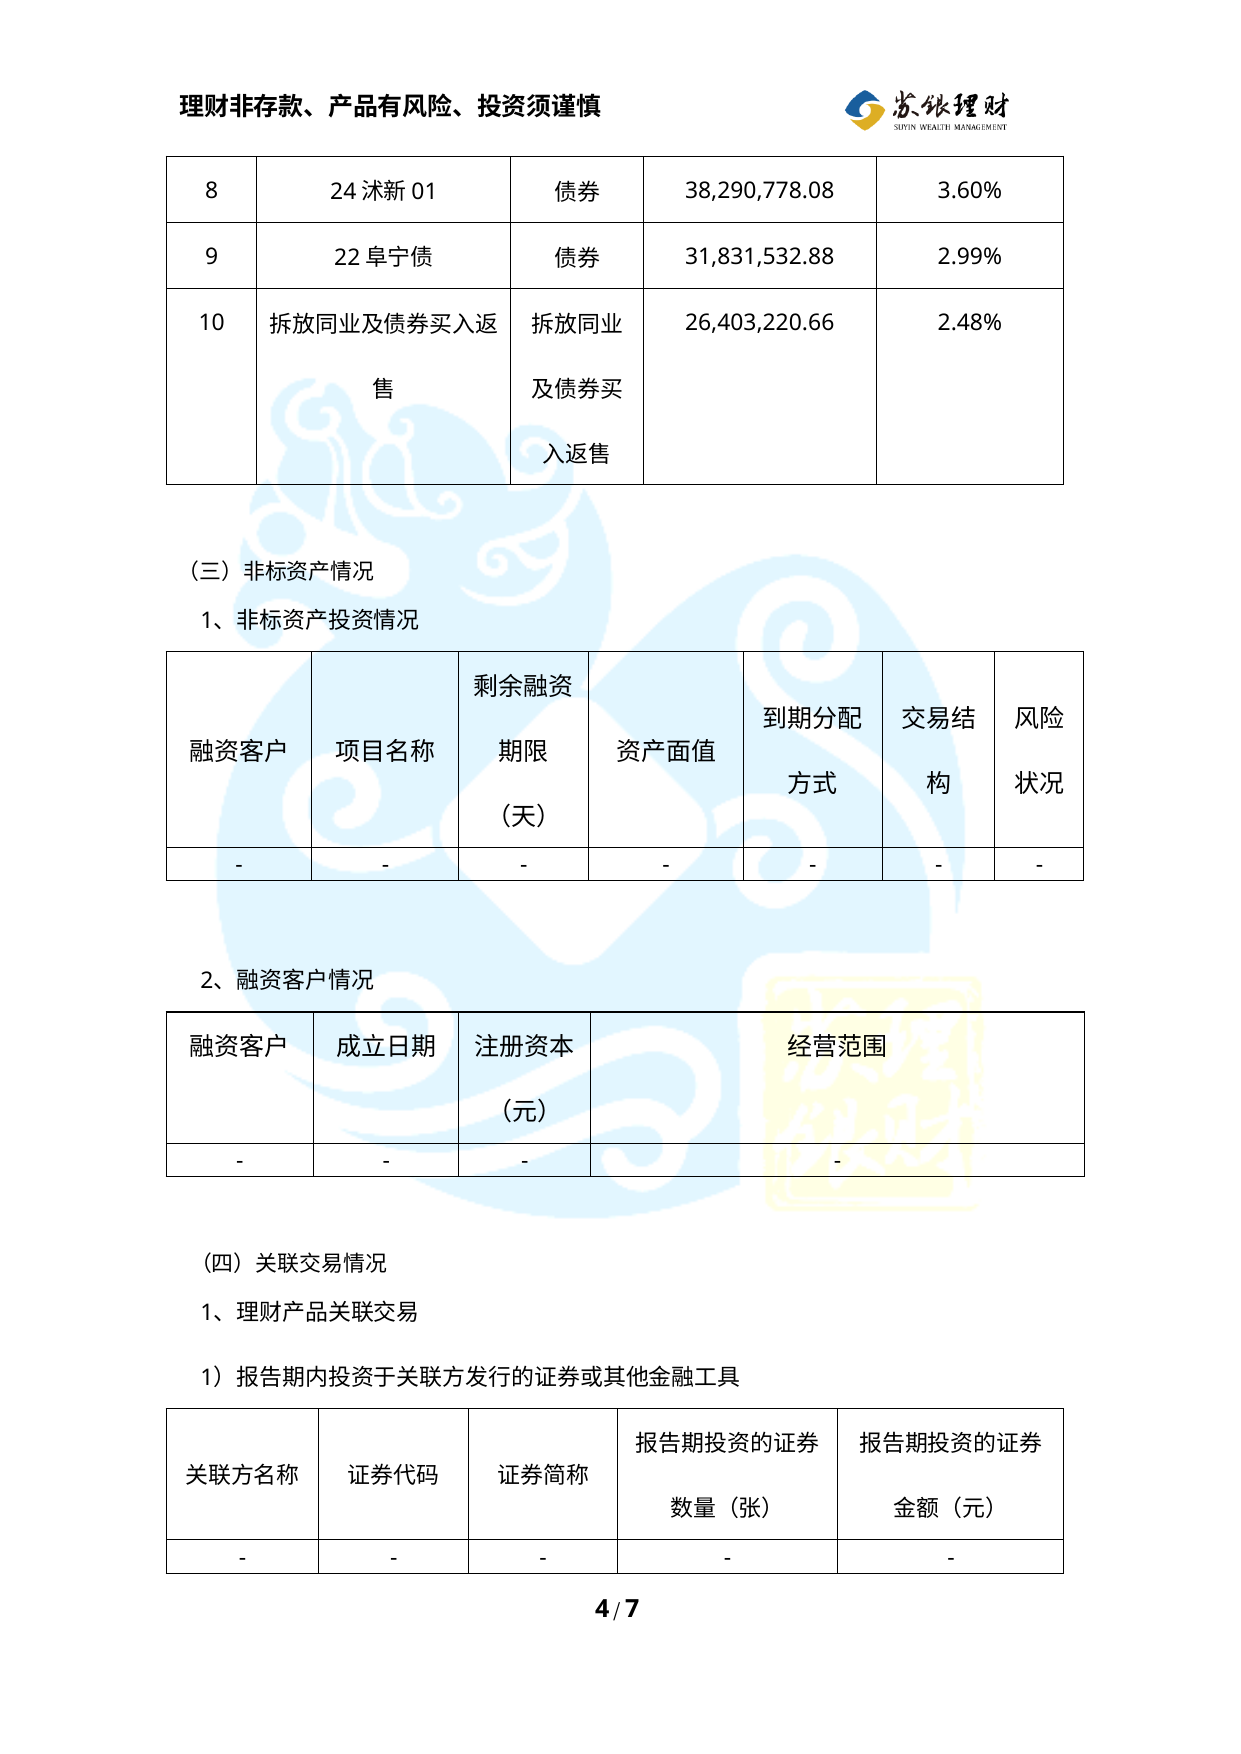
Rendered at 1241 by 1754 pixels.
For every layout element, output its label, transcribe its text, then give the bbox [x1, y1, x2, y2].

table_cell 10 [167, 289, 256, 484]
table_header 关联方名称 [167, 1409, 318, 1539]
table_header 证券代码 [319, 1409, 468, 1539]
table_header 资产面值 [589, 652, 743, 847]
table_cell - [459, 848, 588, 880]
table_cell 22阜宁债 [257, 223, 510, 288]
text 2、融资客户情况 [177, 946, 1053, 1011]
table_cell - [591, 1144, 1084, 1176]
subtitle 非标资产情况 [177, 553, 1053, 586]
table_cell - [314, 1144, 458, 1176]
table_cell 2.99% [877, 223, 1063, 288]
subtitle 关联交易情况 [190, 1246, 1053, 1278]
table_header 剩余融资期限（天） [459, 652, 588, 847]
table_cell 38,290,778.08 [644, 157, 876, 222]
table_cell 31,831,532.88 [644, 223, 876, 288]
table_header 经营范围 [591, 1013, 1084, 1142]
table_cell 拆放同业及债券买入返售 [257, 289, 510, 484]
table_cell - [469, 1540, 617, 1573]
table_cell - [167, 1144, 313, 1176]
table_cell 3.60% [877, 157, 1063, 222]
table_header 报告期投资的证券数量（张） [618, 1409, 837, 1539]
table_header 注册资本（元） [459, 1013, 590, 1142]
table_header 融资客户 [167, 1013, 313, 1142]
table_header 证券简称 [469, 1409, 617, 1539]
table_cell - [589, 848, 743, 880]
table_cell - [167, 848, 311, 880]
table_cell - [167, 1540, 318, 1573]
table_cell 24沭新01 [257, 157, 510, 222]
text 1、理财产品关联交易 [177, 1278, 1053, 1343]
table_header 融资客户 [167, 652, 311, 847]
table_cell - [319, 1540, 468, 1573]
text 1、非标资产投资情况 [177, 586, 1053, 651]
text 1）报告期内投资于关联方发行的证券或其他金融工具 [177, 1343, 1053, 1408]
table_cell 26,403,220.66 [644, 289, 876, 484]
table_header 到期分配方式 [744, 652, 882, 847]
table_cell - [618, 1540, 837, 1573]
table_header 项目名称 [312, 652, 458, 847]
table_cell 拆放同业及债券买入返售 [511, 289, 643, 484]
table_cell - [312, 848, 458, 880]
table_header 交易结构 [883, 652, 994, 847]
table_cell 8 [167, 157, 256, 222]
table_header 成立日期 [314, 1013, 458, 1142]
table_cell 2.48% [877, 289, 1063, 484]
picture [820, 72, 1039, 143]
table_cell - [459, 1144, 590, 1176]
table_cell - [883, 848, 994, 880]
table_cell - [744, 848, 882, 880]
table_cell - [995, 848, 1083, 880]
table_cell 债券 [511, 223, 643, 288]
table_cell 9 [167, 223, 256, 288]
table_header 风险状况 [995, 652, 1083, 847]
table_header 报告期投资的证券金额（元） [838, 1409, 1063, 1539]
table_cell - [838, 1540, 1063, 1573]
table_cell 债券 [511, 157, 643, 222]
